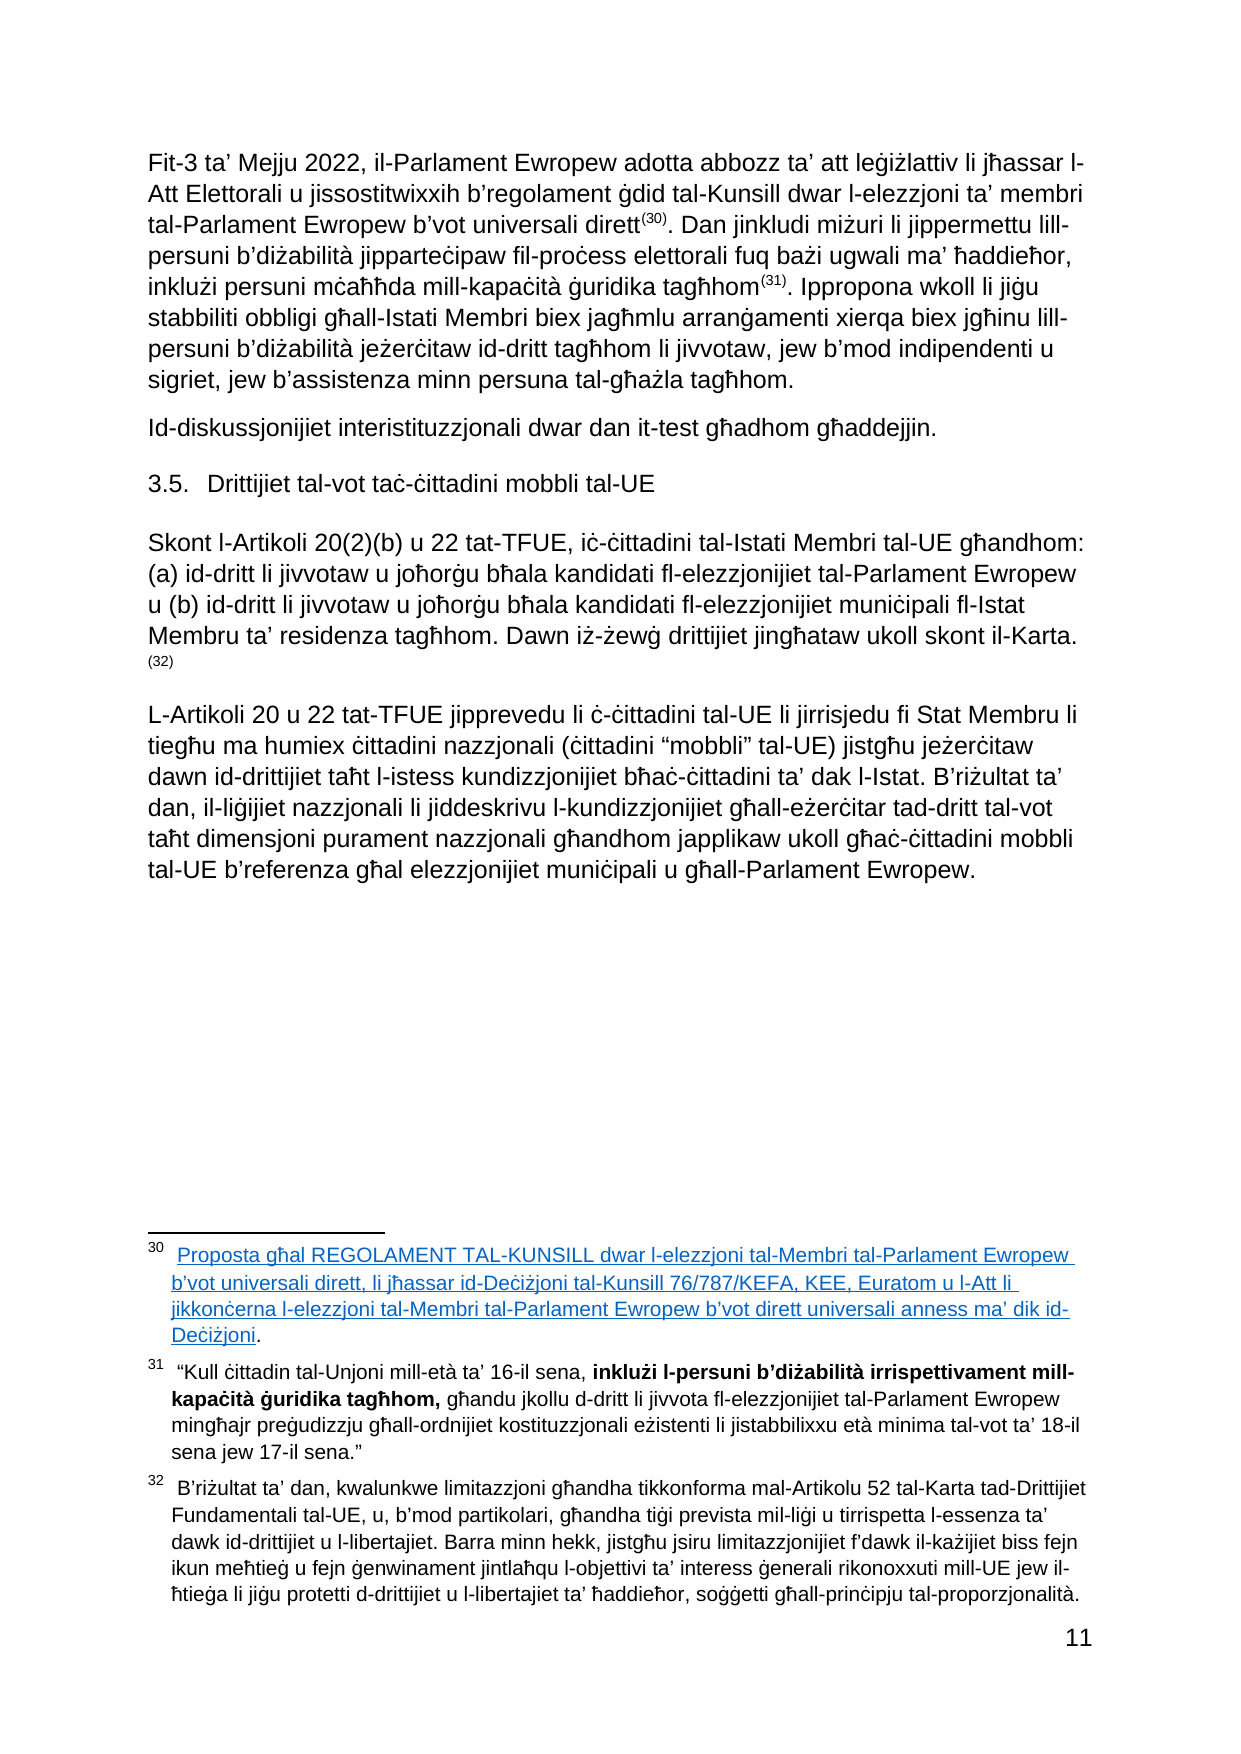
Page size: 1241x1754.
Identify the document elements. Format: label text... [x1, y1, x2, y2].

text L-Artikoli 20 u 22 tat-TFUE jipprevedu li ċ-ċittadini tal-UE li jirrisjedu fi Stat Membru li tiegħu ma humiex ċittadini nazzjonali (ċittadini “mobbli” tal-UE) jistgħu jeżerċitaw dawn id-drittijiet taħt l-istess kundizzjonijiet bħaċ-ċittadini ta’ dak l-Istat. B’riżultat ta’ dan, il-liġijiet nazzjonali li jiddeskrivu l-kundizzjonijiet għall-eżerċitar tad-dritt tal-vot taħt dimensjoni purament nazzjonali għandhom japplikaw ukoll għaċ-ċittadini mobbli tal-UE b’referenza għal elezzjonijiet muniċipali u għall-Parlament Ewropew. [148, 700, 1092, 884]
subtitle Drittijiet tal-vot taċ-ċittadini mobbli tal-UE [148, 469, 1092, 497]
text Skont l-Artikoli 20(2)(b) u 22 tat-TFUE, iċ-ċittadini tal-Istati Membri tal-UE għandhom: (a) id-dritt li jivvotaw u joħorġu bħala kandidati fl-elezzjonijiet tal-Parlament Ewropew u (b) id-dritt li jivvotaw u joħorġu bħala kandidati fl-elezzjonijiet muniċipali fl-Istat Membru ta’ residenza tagħhom. Dawn iż-żewġ drittijiet jingħataw ukoll skont il-Karta.() [148, 528, 1092, 681]
text Id-diskussjonijiet interistituzzjonali dwar dan it-test għadhom għaddejjin. [148, 413, 1092, 441]
text Fit-3 ta’ Mejju 2022, il-Parlament Ewropew adotta abbozz ta’ att leġiżlattiv li jħassar l-Att Elettorali u jissostitwixxih b’regolament ġdid tal-Kunsill dwar l-elezzjoni ta’ membri tal-Parlament Ewropew b’vot universali dirett(). Dan jinkludi miżuri li jippermettu lill-persuni b’diżabilità jipparteċipaw fil-proċess elettorali fuq bażi ugwali ma’ ħaddieħor, inklużi persuni mċaħħda mill-kapaċità ġuridika tagħhom(). Ippropona wkoll li jiġu stabbiliti obbligi għall-Istati Membri biex jagħmlu arranġamenti xierqa biex jgħinu lill-persuni b’diżabilità jeżerċitaw id-dritt tagħhom li jivvotaw, jew b’mod indipendenti u sigriet, jew b’assistenza minn persuna tal-għażla tagħhom. [148, 148, 1092, 394]
